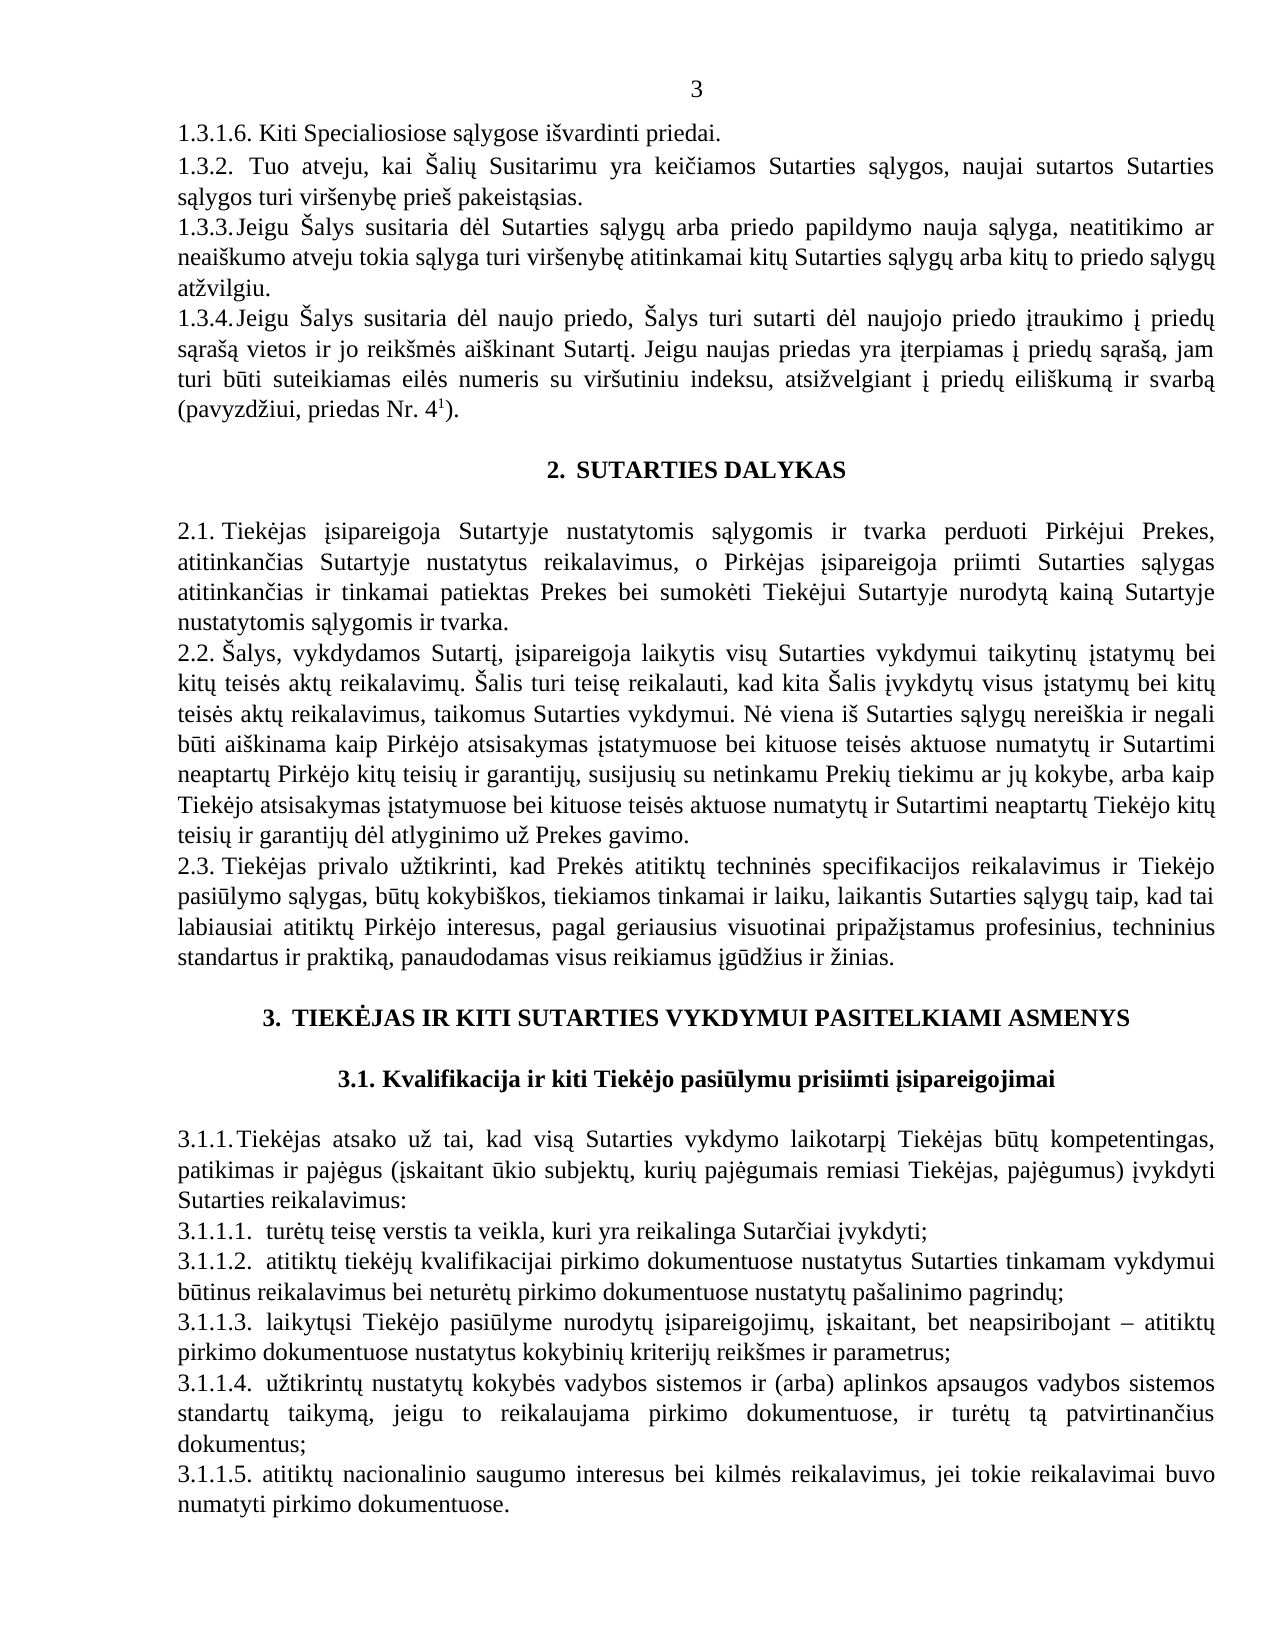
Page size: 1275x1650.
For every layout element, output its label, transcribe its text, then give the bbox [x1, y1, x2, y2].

text 1.3.2. Tuo atveju, kai Šalių Susitarimu yra keičiamos Sutarties sąlygos, naujai sutartos Sutarties sąlygos turi viršenybę prieš pakeistąsias. [177, 151, 1216, 210]
text 2.2. Šalys, vykdydamos Sutartį, įsipareigoja laikytis visų Sutarties vykdymui taikytinų įstatymų bei kitų teisės aktų reikalavimų. Šalis turi teisę reikalauti, kad kita Šalis įvykdytų visus įstatymų bei kitų teisės aktų reikalavimus, taikomus Sutarties vykdymui. Nė viena iš Sutarties sąlygų nereiškia ir negali būti aiškinama kaip Pirkėjo atsisakymas įstatymuose bei kituose teisės aktuose numatytų ir Sutartimi neaptartų Pirkėjo kitų teisių ir garantijų, susijusių su netinkamu Prekių tiekimu ar jų kokybe, arba kaip Tiekėjo atsisakymas įstatymuose bei kituose teisės aktuose numatytų ir Sutartimi neaptartų Tiekėjo kitų teisių ir garantijų dėl atlyginimo už Prekes gavimo. [177, 638, 1216, 849]
text 1.3.4. Jeigu Šalys susitaria dėl naujo priedo, Šalys turi sutarti dėl naujojo priedo įtraukimo į priedų sąrašą vietos ir jo reikšmės aiškinant Sutartį. Jeigu naujas priedas yra įterpiamas į priedų sąrašą, jam turi būti suteikiamas eilės numeris su viršutiniu indeksu, atsižvelgiant į priedų eiliškumą ir svarbą (pavyzdžiui, priedas Nr. 41). [177, 303, 1216, 423]
text 1.3.1.6. Kiti Specialiosiose sąlygose išvardinti priedai. [177, 118, 1216, 147]
text 3.1.1.3. laikytųsi Tiekėjo pasiūlyme nurodytų įsipareigojimų, įskaitant, bet neapsiribojant – atitiktų pirkimo dokumentuose nustatytus kokybinių kriterijų reikšmes ir parametrus; [177, 1307, 1216, 1366]
text 3. TIEKĖJAS ir kiti Sutarties vykdymui pasitelkiami asmenys [177, 1003, 1216, 1032]
text 3.1.1.4. užtikrintų nustatytų kokybės vadybos sistemos ir (arba) aplinkos apsaugos vadybos sistemos standartų taikymą, jeigu to reikalaujama pirkimo dokumentuose, ir turėtų tą patvirtinančius dokumentus; [177, 1368, 1216, 1457]
text 1.3.3. Jeigu Šalys susitaria dėl Sutarties sąlygų arba priedo papildymo nauja sąlyga, neatitikimo ar neaiškumo atveju tokia sąlyga turi viršenybę atitinkamai kitų Sutarties sąlygų arba kitų to priedo sąlygų atžvilgiu. [177, 212, 1216, 302]
text 2. Sutarties dalykas [177, 455, 1216, 484]
text 2.3. Tiekėjas privalo užtikrinti, kad Prekės atitiktų techninės specifikacijos reikalavimus ir Tiekėjo pasiūlymo sąlygas, būtų kokybiškos, tiekiamos tinkamai ir laiku, laikantis Sutarties sąlygų taip, kad tai labiausiai atitiktų Pirkėjo interesus, pagal geriausius visuotinai pripažįstamus profesinius, techninius standartus ir praktiką, panaudodamas visus reikiamus įgūdžius ir žinias. [177, 851, 1216, 971]
text 3.1.1.5. atitiktų nacionalinio saugumo interesus bei kilmės reikalavimus, jei tokie reikalavimai buvo numatyti pirkimo dokumentuose. [177, 1459, 1216, 1518]
text 3.1. Kvalifikacija ir kiti Tiekėjo pasiūlymu prisiimti įsipareigojimai [177, 1064, 1216, 1092]
text 3.1.1. Tiekėjas atsako už tai, kad visą Sutarties vykdymo laikotarpį Tiekėjas būtų kompetentingas, patikimas ir pajėgus (įskaitant ūkio subjektų, kurių pajėgumais remiasi Tiekėjas, pajėgumus) įvykdyti Sutarties reikalavimus: [177, 1124, 1216, 1214]
text 3.1.1.2. atitiktų tiekėjų kvalifikacijai pirkimo dokumentuose nustatytus Sutarties tinkamam vykdymui būtinus reikalavimus bei neturėtų pirkimo dokumentuose nustatytų pašalinimo pagrindų; [177, 1246, 1216, 1305]
text 3.1.1.1. turėtų teisę verstis ta veikla, kuri yra reikalinga Sutarčiai įvykdyti; [177, 1216, 1216, 1244]
text 2.1. Tiekėjas įsipareigoja Sutartyje nustatytomis sąlygomis ir tvarka perduoti Pirkėjui Prekes, atitinkančias Sutartyje nustatytus reikalavimus, o Pirkėjas įsipareigoja priimti Sutarties sąlygas atitinkančias ir tinkamai patiektas Prekes bei sumokėti Tiekėjui Sutartyje nurodytą kainą Sutartyje nustatytomis sąlygomis ir tvarka. [177, 516, 1216, 636]
